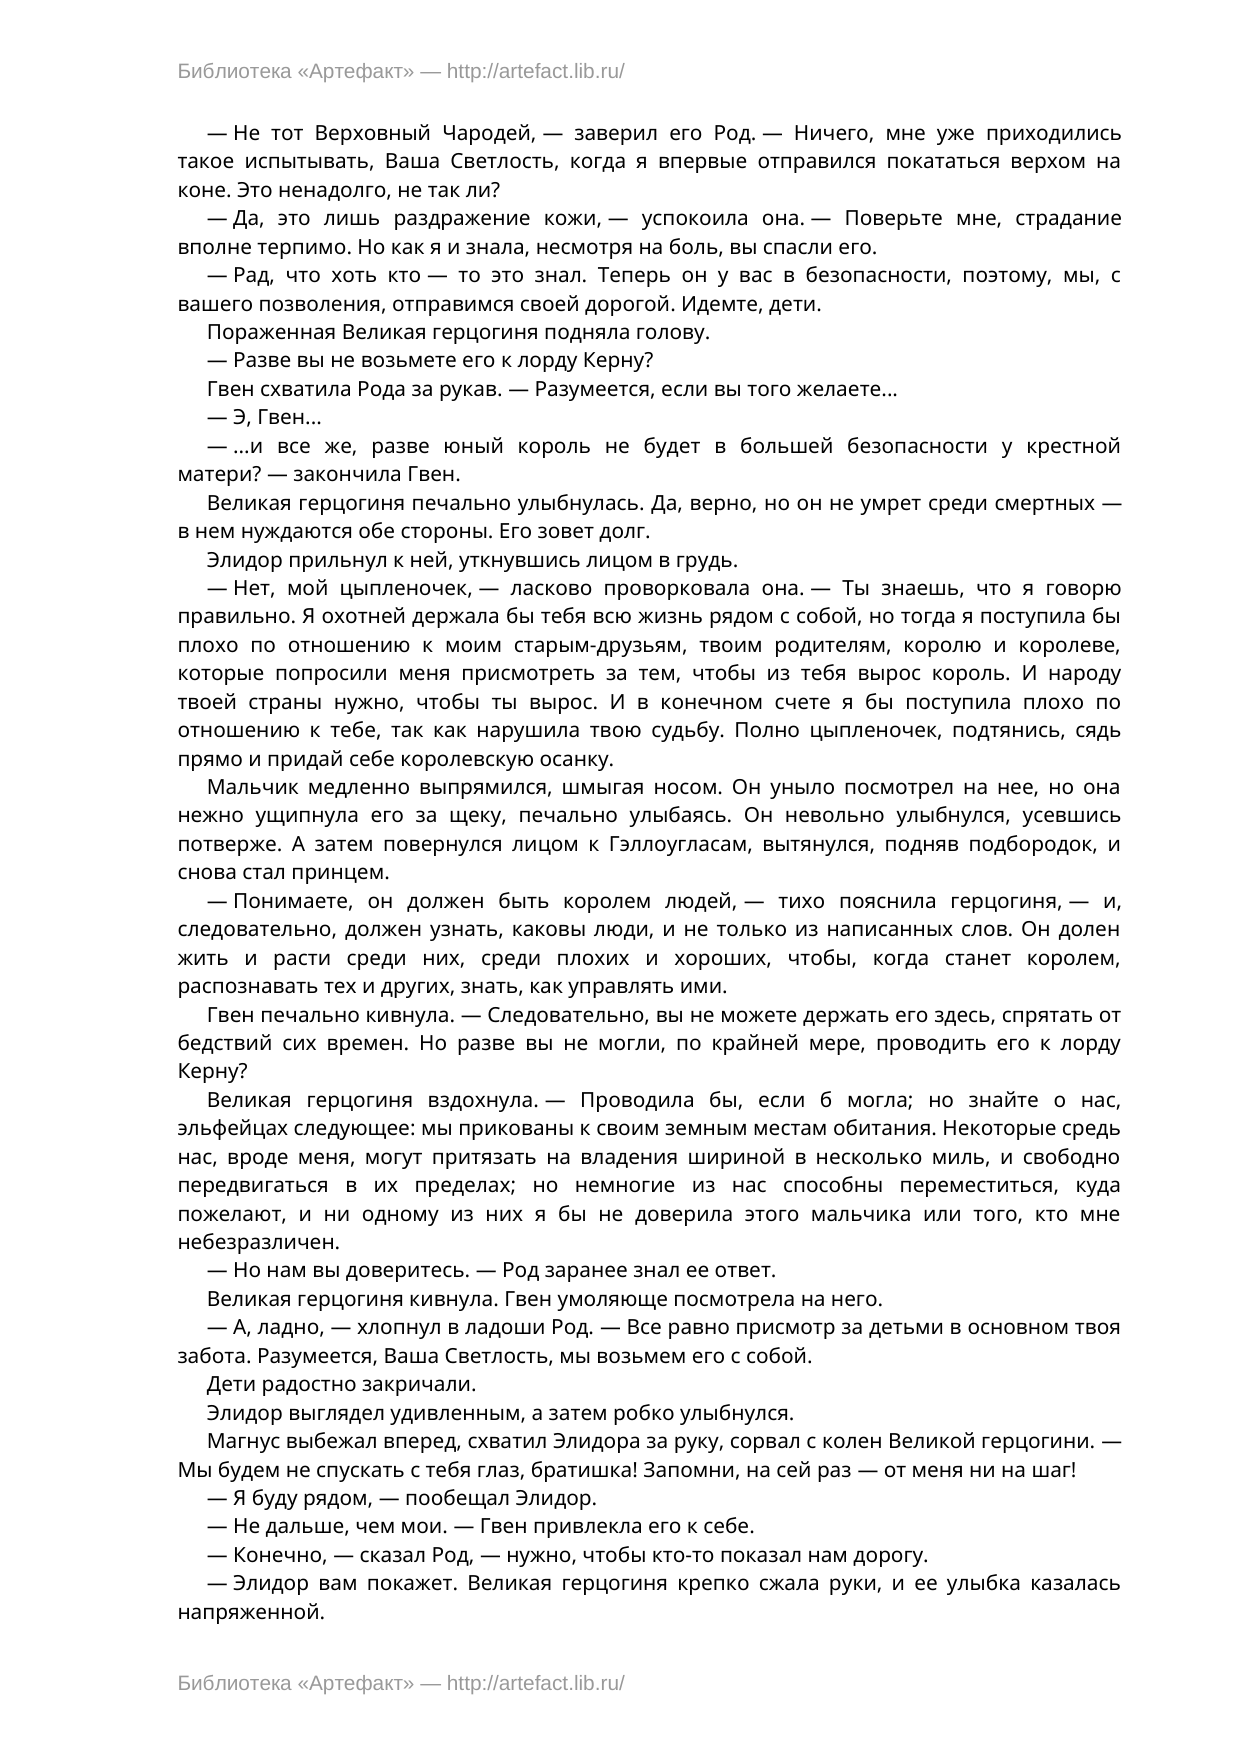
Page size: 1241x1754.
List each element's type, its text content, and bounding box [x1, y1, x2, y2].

text — Разве вы не возьмете его к лорду Керну? [177, 346, 1122, 374]
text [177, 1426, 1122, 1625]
text Элидор выглядел удивленным, а затем робко улыбнулся. [177, 1398, 1122, 1426]
text Мальчик медленно выпрямился, шмыгая носом. Он уныло посмотрел на нее, но она нежно ущипнула его за щеку, печально улыбаясь. Он невольно улыбнулся, усевшись потверже. А затем повернулся лицом к Гэллоугласам, вытянулся, подняв подбородок, и снова стал принцем. [177, 772, 1122, 886]
text Дети радостно закричали. [177, 1369, 1122, 1398]
text — Рад, что хоть кто — то это знал. Теперь он у вас в безопасности, поэтому, мы, с вашего позволения, отправимся своей дорогой. Идемте, дети. [177, 260, 1122, 317]
text — ...и все же, разве юный король не будет в большей безопасности у крестной матери? — закончила Гвен. [177, 431, 1122, 488]
text Великая герцогиня кивнула. Гвен умоляюще посмотрела на него. [177, 1284, 1122, 1312]
text Элидор прильнул к ней, уткнувшись лицом в грудь. [177, 545, 1122, 573]
text — А, ладно, — хлопнул в ладоши Род. — Все равно присмотр за детьми в основном твоя забота. Разумеется, Ваша Светлость, мы возьмем его с собой. [177, 1312, 1122, 1369]
text Великая герцогиня печально улыбнулась. Да, верно, но он не умрет среди смертных — в нем нуждаются обе стороны. Его зовет долг. [177, 488, 1122, 545]
text Пораженная Великая герцогиня подняла голову. [177, 317, 1122, 346]
text Гвен схватила Рода за рукав. — Разумеется, если вы того желаете... [177, 374, 1122, 402]
text — Понимаете, он должен быть королем людей, — тихо пояснила герцогиня, — и, следовательно, должен узнать, каковы люди, и не только из написанных слов. Он долен жить и расти среди них, среди плохих и хороших, чтобы, когда станет королем, распознавать тех и других, знать, как управлять ими. [177, 886, 1122, 1000]
text — Да, это лишь раздражение кожи, — успокоила она. — Поверьте мне, страдание вполне терпимо. Но как я и знала, несмотря на боль, вы спасли его. [177, 203, 1122, 260]
text — Не тот Верховный Чародей, — заверил его Род. — Ничего, мне уже приходились такое испытывать, Ваша Светлость, когда я впервые отправился покататься верхом на коне. Это ненадолго, не так ли? [177, 118, 1122, 203]
text — Но нам вы доверитесь. — Род заранее знал ее ответ. [177, 1256, 1122, 1284]
text Гвен печально кивнула. — Следовательно, вы не можете держать его здесь, спрятать от бедствий сих времен. Но разве вы не могли, по крайней мере, проводить его к лорду Керну? [177, 1000, 1122, 1085]
text — Нет, мой цыпленочек, — ласково проворковала она. — Ты знаешь, что я говорю правильно. Я охотней держала бы тебя всю жизнь рядом с собой, но тогда я поступила бы плохо по отношению к моим старым-друзьям, твоим родителям, королю и королеве, которые попросили меня присмотреть за тем, чтобы из тебя вырос король. И народу твоей страны нужно, чтобы ты вырос. И в конечном счете я бы поступила плохо по отношению к тебе, так как нарушила твою судьбу. Полно цыпленочек, подтянись, сядь прямо и придай себе королевскую осанку. [177, 573, 1122, 772]
text — Э, Гвен... [177, 402, 1122, 431]
text Великая герцогиня вздохнула. — Проводила бы, если б могла; но знайте о нас, эльфейцах следующее: мы прикованы к своим земным местам обитания. Некоторые средь нас, вроде меня, могут притязать на владения шириной в несколько миль, и свободно передвигаться в их пределах; но немногие из нас способны переместиться, куда пожелают, и ни одному из них я бы не доверила этого мальчика или того, кто мне небезразличен. [177, 1085, 1122, 1256]
